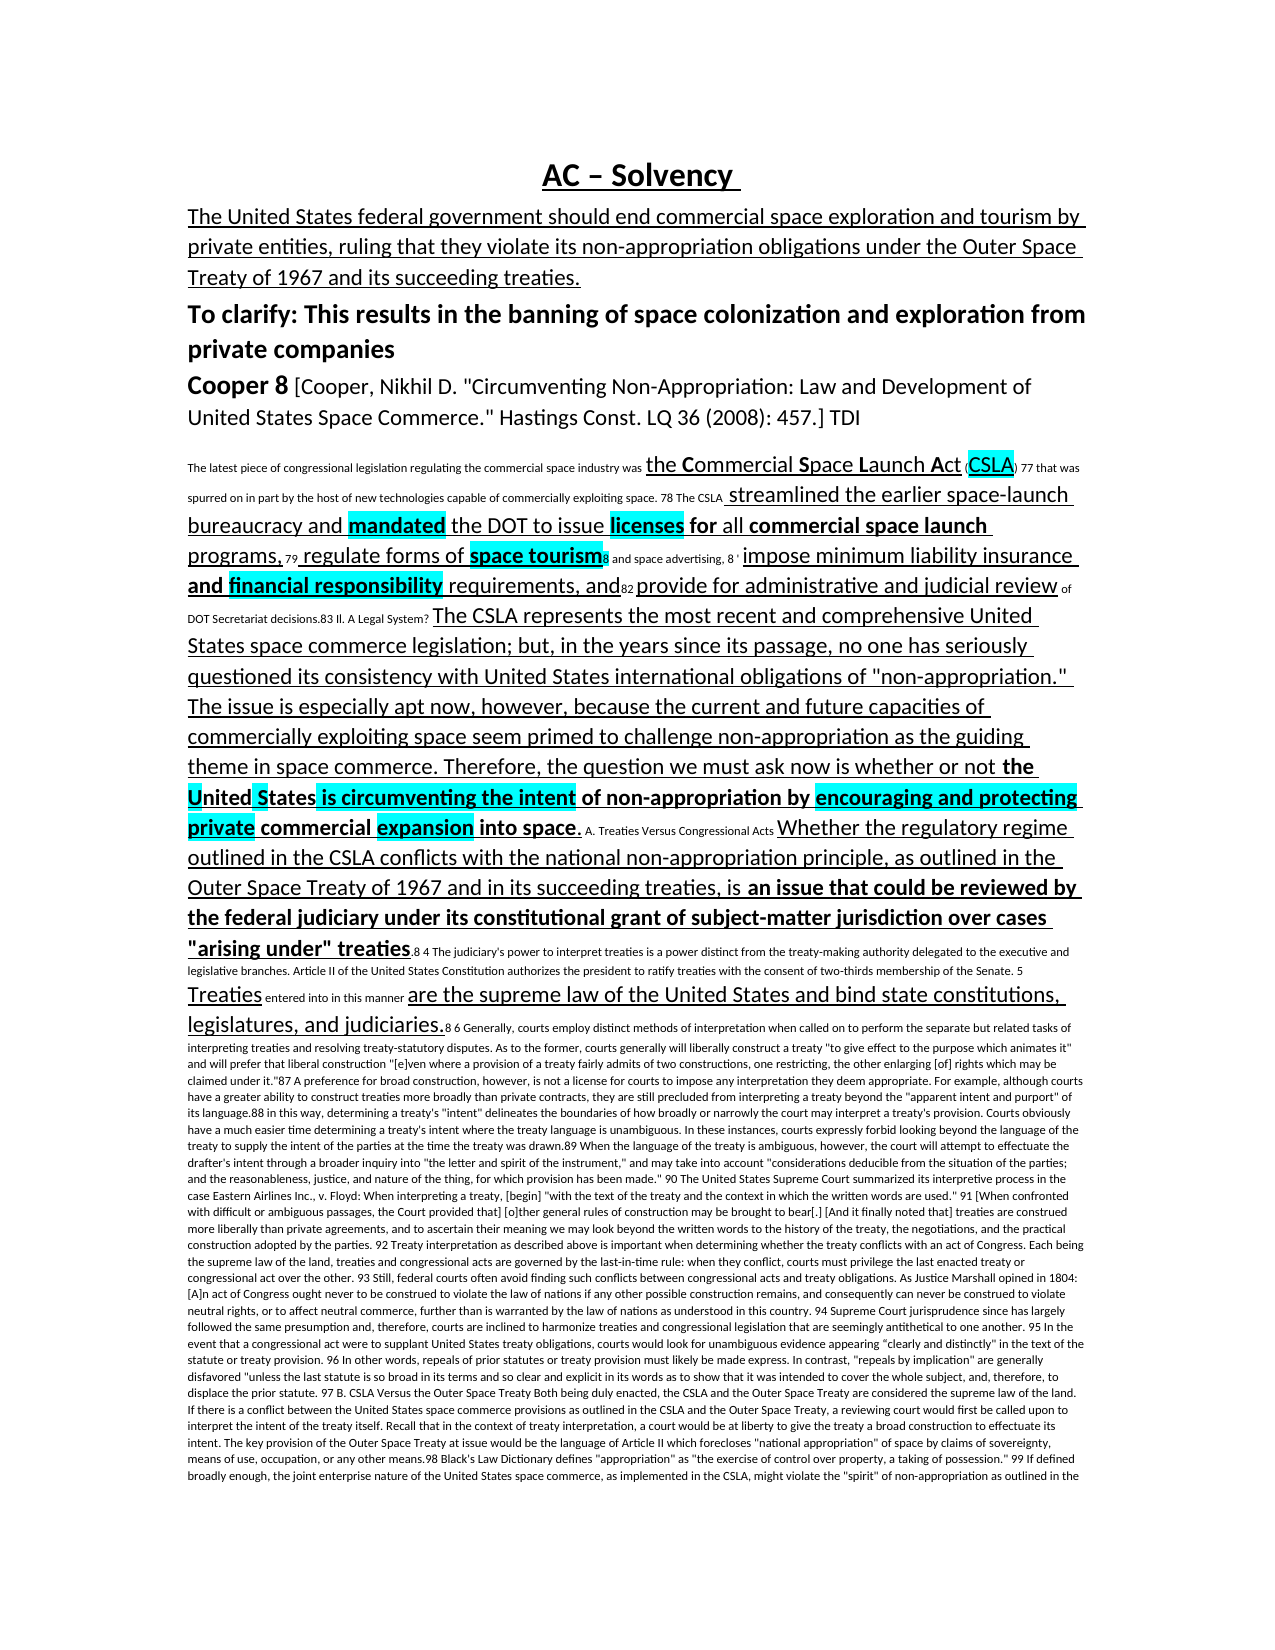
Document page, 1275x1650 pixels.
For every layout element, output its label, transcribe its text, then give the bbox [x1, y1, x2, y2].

subtitle The United States federal government should end commercial space exploration and tourism by private entities, ruling that they violate its non-appropriation obligations under the Outer Space Treaty of 1967 and its succeeding treaties. [187, 202, 1087, 291]
subtitle To clarify: This results in the banning of space colonization and exploration from private companies [187, 297, 1087, 366]
subtitle AC – Solvency [187, 154, 1087, 195]
text Cooper 8 [Cooper, Nikhil D. "Circumventing Non-Appropriation: Law and Development of United States Space Commerce." Hastings Const. LQ 36 (2008): 457.] TDI [187, 368, 1087, 432]
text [187, 450, 1087, 1483]
